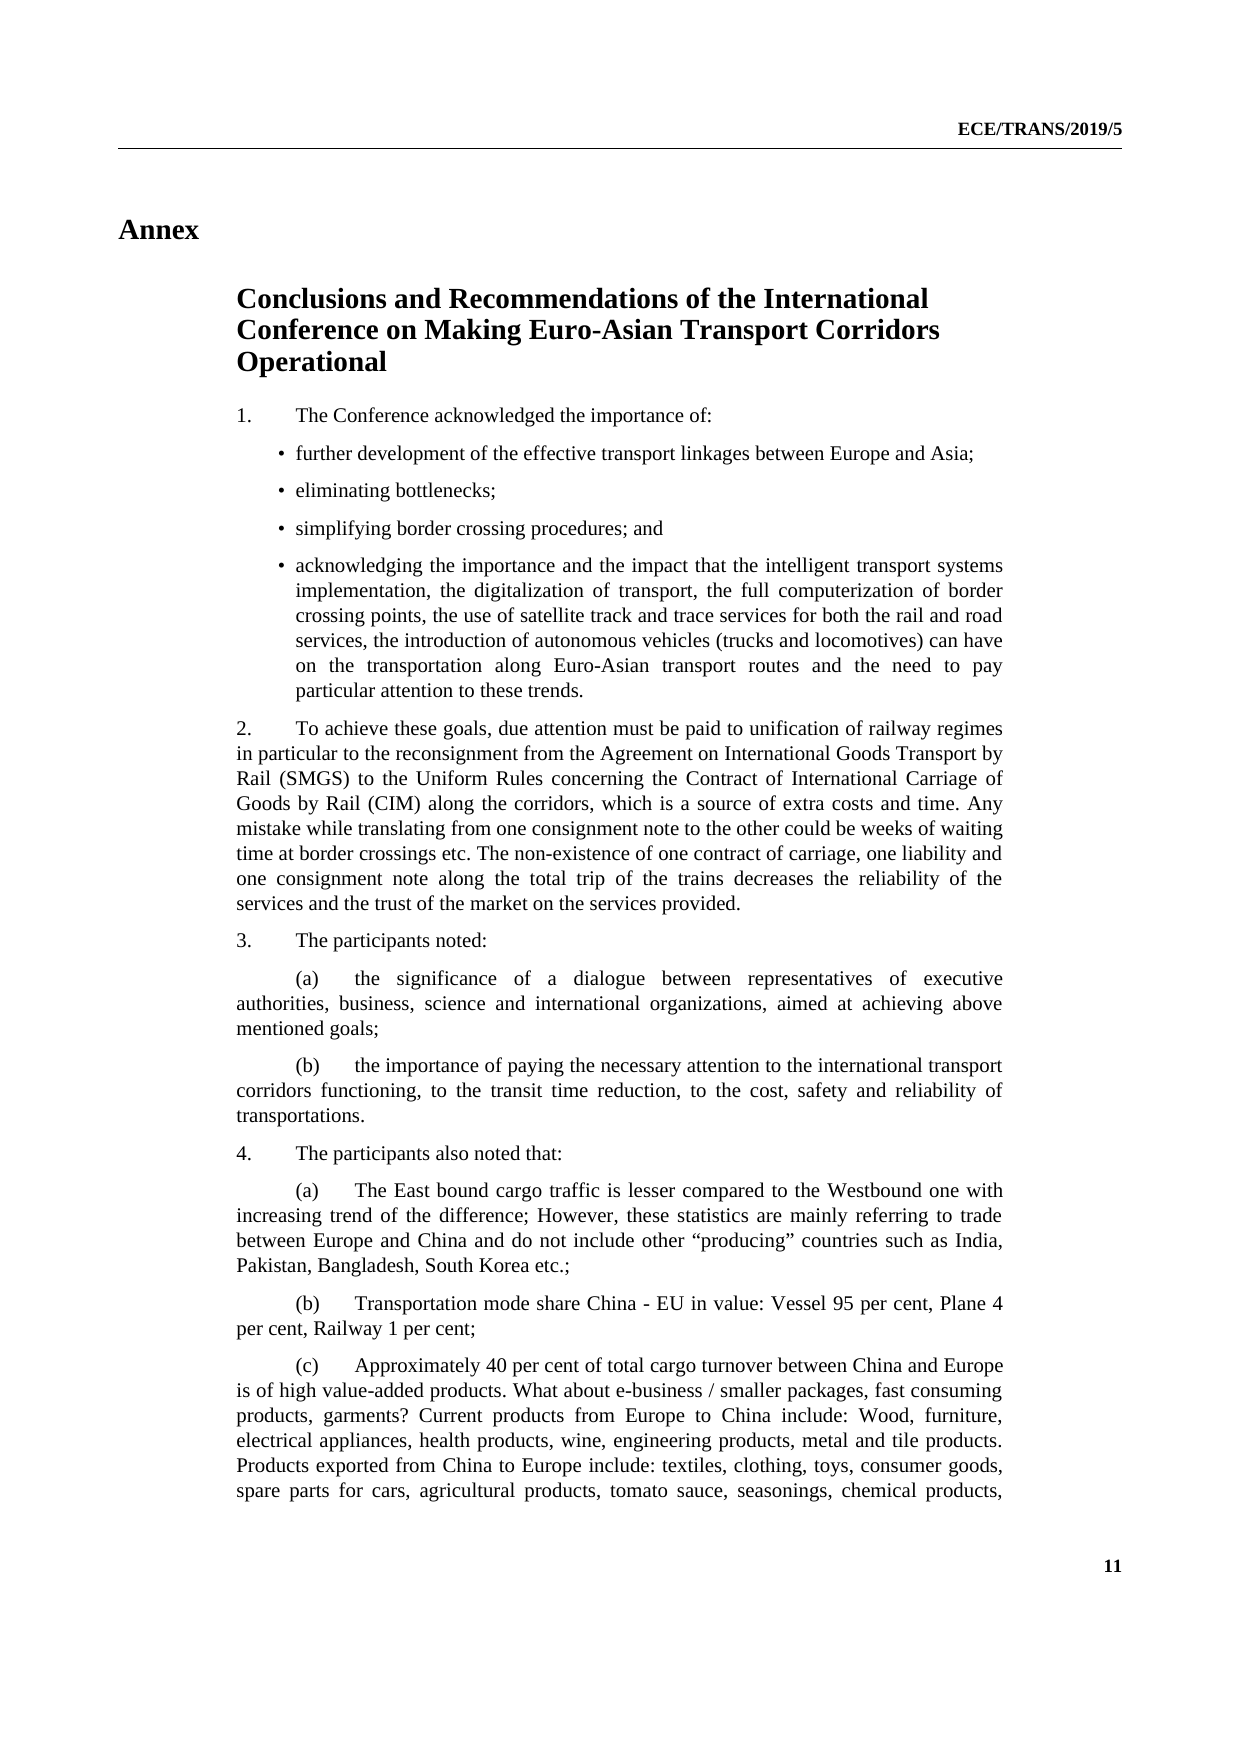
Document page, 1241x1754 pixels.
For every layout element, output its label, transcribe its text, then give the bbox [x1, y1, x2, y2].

text (a) the significance of a dialogue between representatives of executive authorities, business, science and international organizations, aimed at achieving above mentioned goals; [236, 965, 1004, 1040]
list acknowledging the importance and the impact that the intelligent transport systems implementation, the digitalization of transport, the full computerization of border crossing points, the use of satellite track and trace services for both the rail and road services, the introduction of autonomous vehicles (trucks and locomotives) can have on the transportation along Euro-Asian transport routes and the need to pay particular attention to these trends. [278, 552, 1004, 702]
list simplifying border crossing procedures; and [278, 515, 1004, 540]
list eliminating bottlenecks; [278, 477, 1004, 502]
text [236, 1352, 1004, 1502]
text (a) The East bound cargo traffic is lesser compared to the Westbound one with increasing trend of the difference; However, these statistics are mainly referring to trade between Europe and China and do not include other “producing” countries such as India, Pakistan, Bangladesh, South Korea etc.; [236, 1177, 1004, 1277]
text Conclusions and Recommendations of the International Conference on Making Euro-Asian Transport Corridors Operational [118, 283, 1004, 377]
text (b) Transportation mode share China - EU in value: Vessel 95 per cent, Plane 4 per cent, Railway 1 per cent; [236, 1290, 1004, 1340]
text 4. The participants also noted that: [236, 1140, 1004, 1165]
text (b) the importance of paying the necessary attention to the international transport corridors functioning, to the transit time reduction, to the cost, safety and reliability of transportations. [236, 1052, 1004, 1127]
list further development of the effective transport linkages between Europe and Asia; [278, 440, 1004, 465]
text Annex [118, 215, 1004, 246]
text 3. The participants noted: [236, 927, 1004, 952]
text 1. The Conference acknowledged the importance of: [236, 402, 1004, 427]
text 2. To achieve these goals, due attention must be paid to unification of railway regimes in particular to the reconsignment from the Agreement on International Goods Transport by Rail (SMGS) to the Uniform Rules concerning the Contract of International Carriage of Goods by Rail (CIM) along the corridors, which is a source of extra costs and time. Any mistake while translating from one consignment note to the other could be weeks of waiting time at border crossings etc. The non-existence of one contract of carriage, one liability and one consignment note along the total trip of the trains decreases the reliability of the services and the trust of the market on the services provided. [236, 715, 1004, 915]
